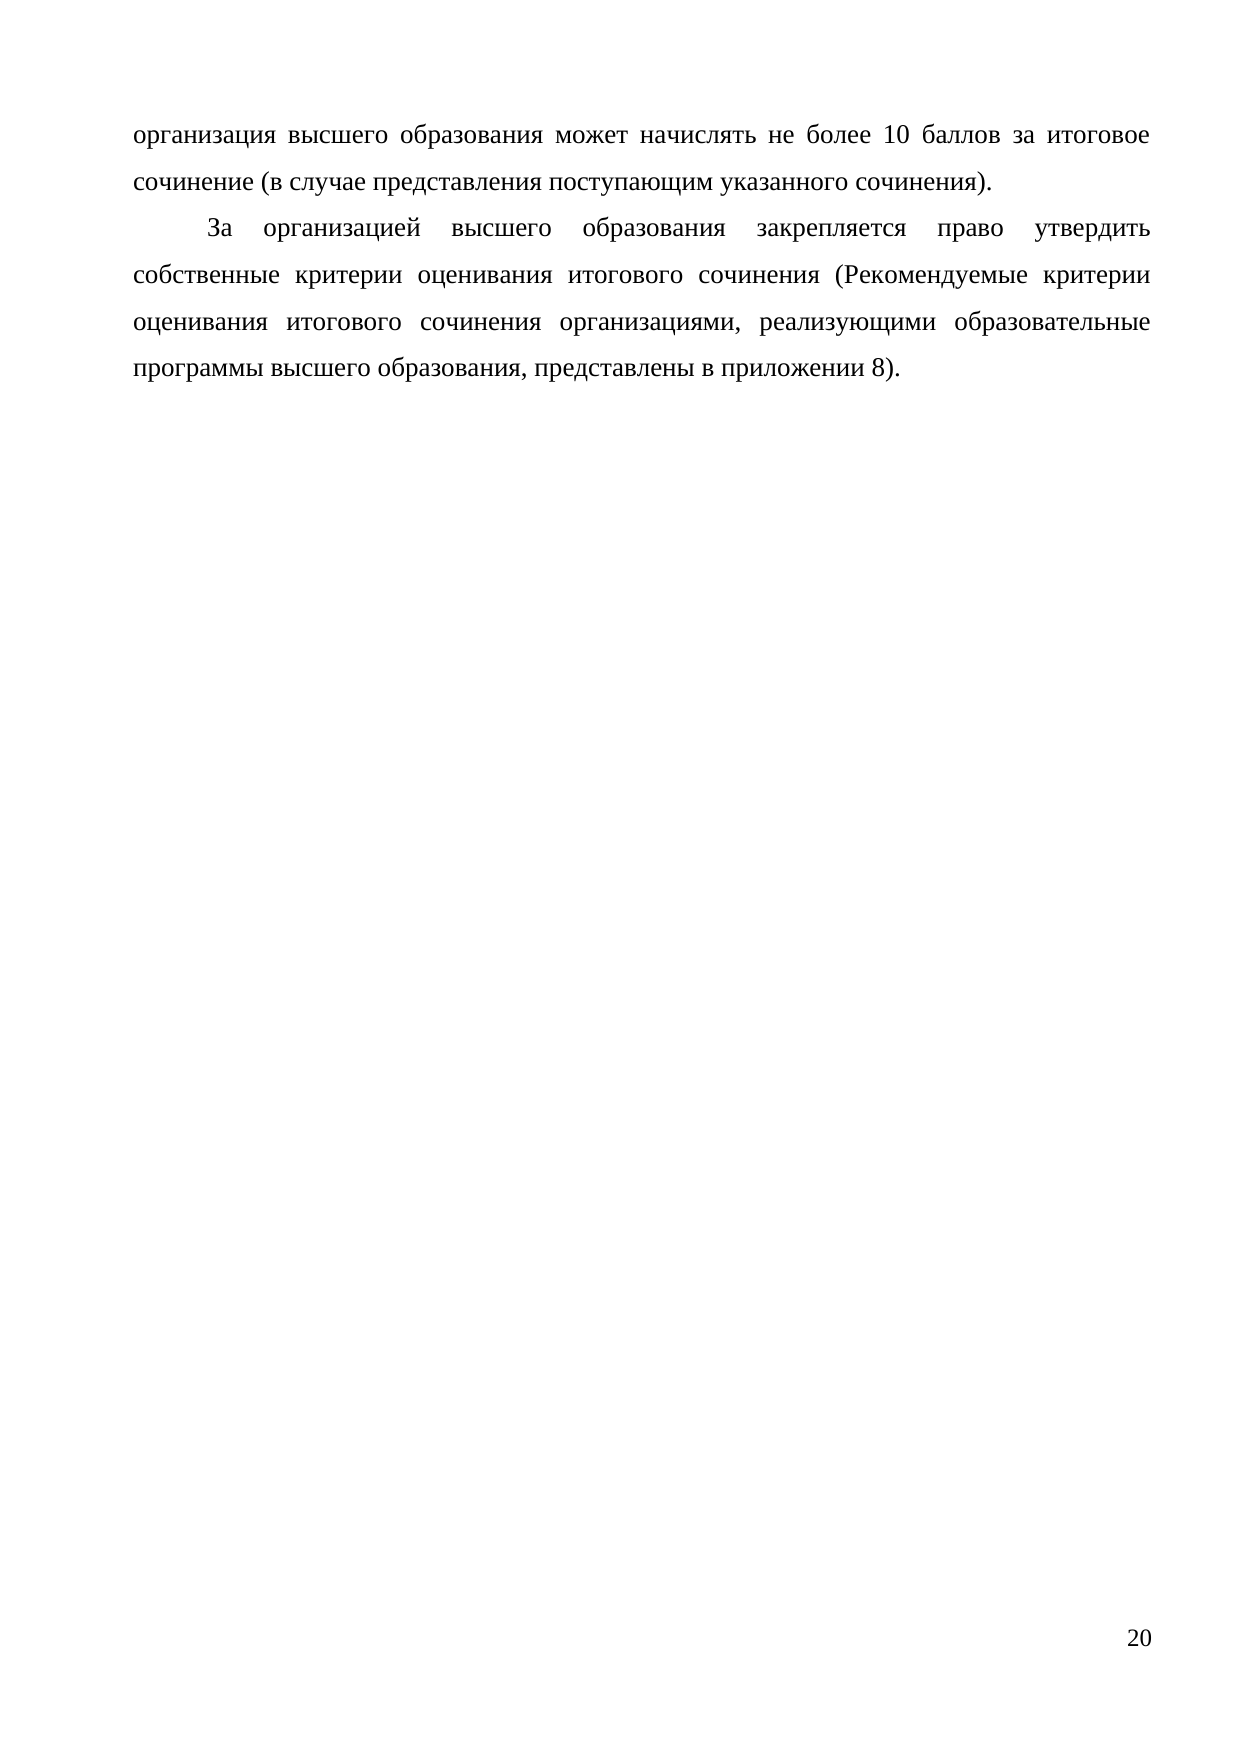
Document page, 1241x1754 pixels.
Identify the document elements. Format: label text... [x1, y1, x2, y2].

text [133, 118, 1152, 196]
text За организацией высшего образования закрепляется право утвердить собственные критерии оценивания итогового сочинения (Рекомендуемые критерии оценивания итогового сочинения организациями, реализующими образовательные программы высшего образования, представлены в приложении 8). [133, 211, 1152, 383]
